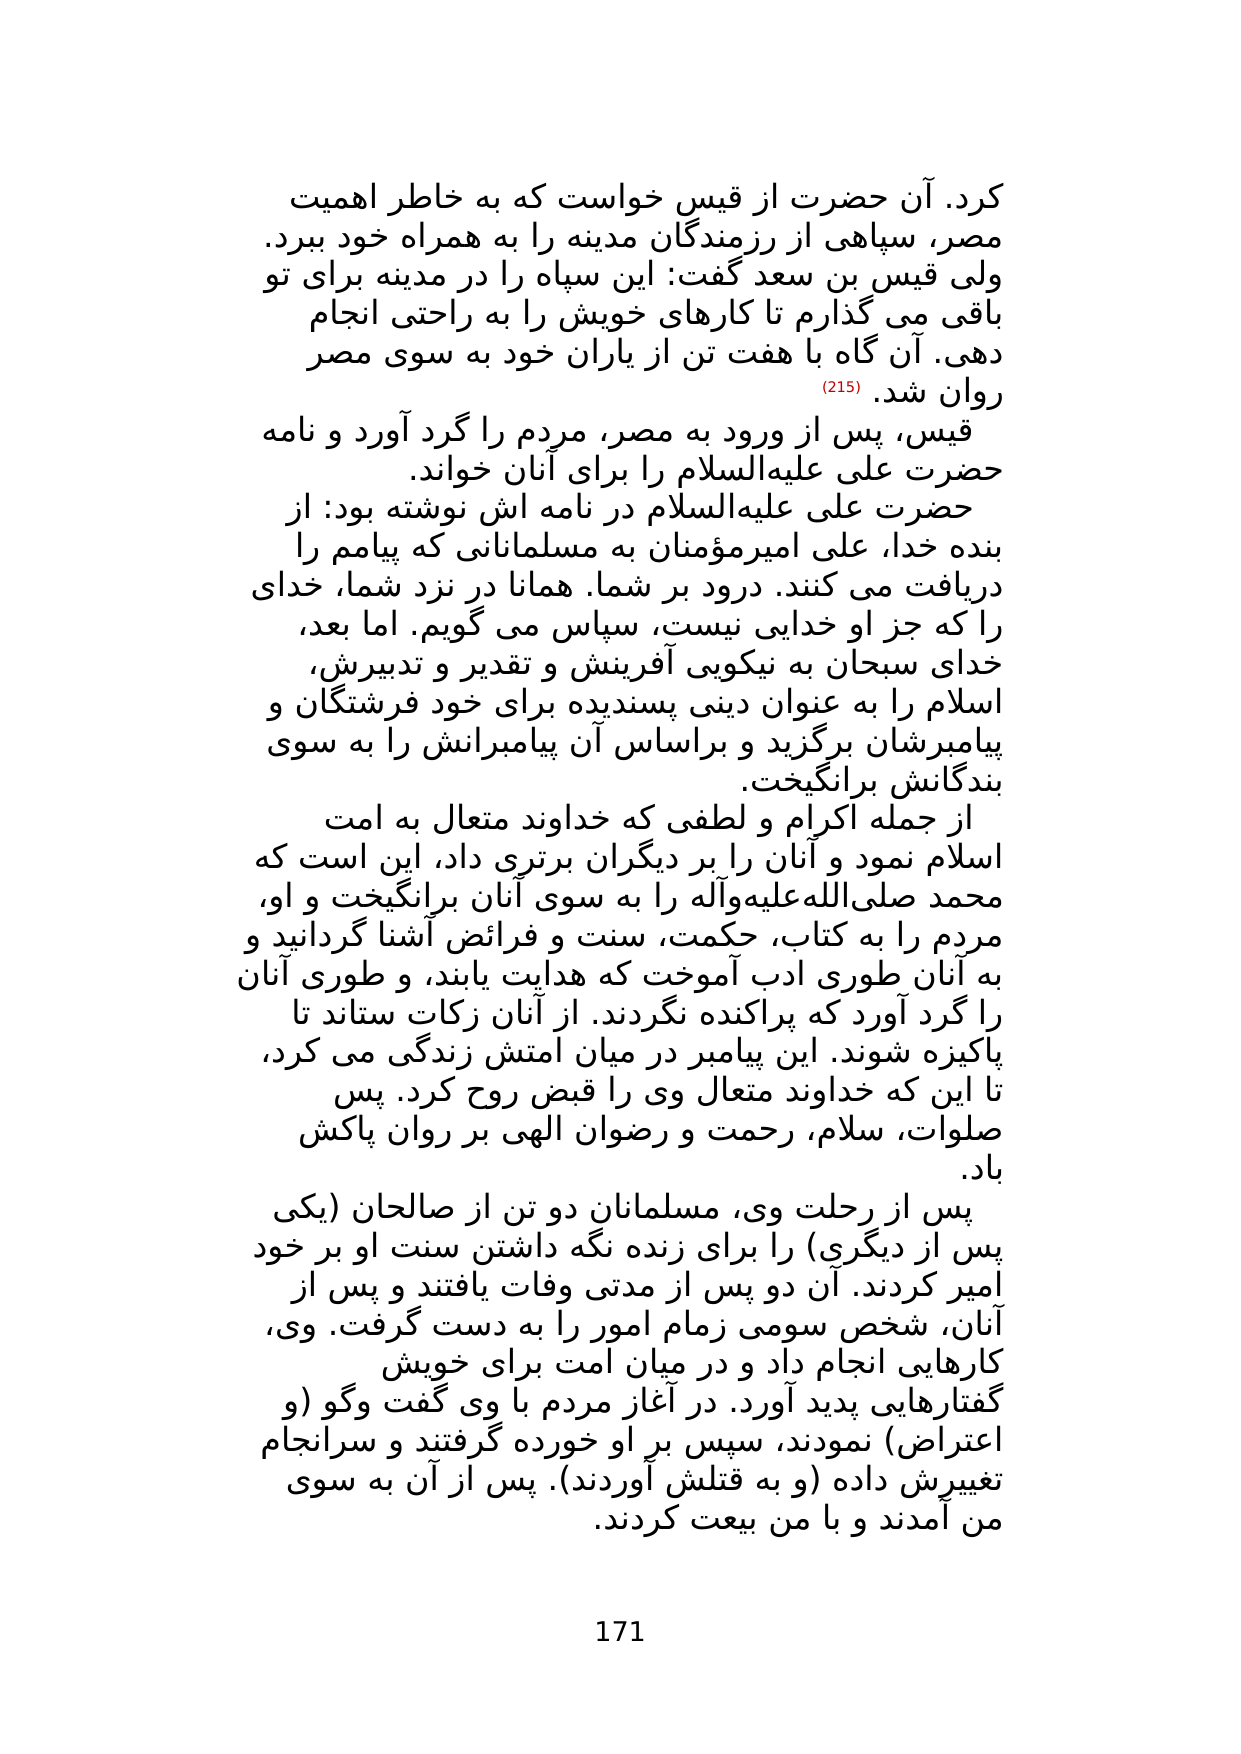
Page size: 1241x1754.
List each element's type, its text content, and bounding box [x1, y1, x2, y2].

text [236, 177, 1004, 410]
text قيس، پس از ورود به مصر، مردم را گرد آورد و نامه حضرت على عليه‌السلام را براى آنان خواند. [236, 410, 1004, 488]
text پس از رحلت وى، مسلمانان دو تن از صالحان (يكى پس از ديگرى) را براى زنده نگه داشتن سنت او بر خود امير كردند. آن دو پس از مدتى وفات يافتند و پس از آنان، شخص سومى زمام امور را به دست گرفت. وى، كارهايى انجام داد و در ميان امت براى خويش گفتارهايى پديد آورد. در آغاز مردم با وى گفت وگو (و اعتراض) نمودند، سپس بر او خورده گرفتند و سرانجام تغييرش داده (و به قتلش آوردند). پس از آن به سوى من آمدند و با من بيعت كردند. [236, 1187, 1004, 1537]
text از جمله اكرام و لطفى كه خداوند متعال به امت اسلام نمود و آنان را بر ديگران برترى داد، اين است كه محمد صلى‌الله‌عليه‌وآله را به سوى آنان برانگيخت و او، مردم را به كتاب، حكمت، سنت و فرائض آشنا گردانيد و به آنان طورى ادب آموخت كه هدايت يابند، و طورى آنان را گرد آورد كه پراكنده نگردند. از آنان زكات ستاند تا پاكيزه شوند. اين پيامبر در ميان امتش زندگى مى كرد، تا اين كه خداوند متعال وى را قبض روح كرد. پس صلوات، سلام، رحمت و رضوان الهى بر روان پاكش ‍ باد. [236, 799, 1004, 1187]
text حضرت على عليه‌السلام در نامه اش نوشته بود: از بنده خدا، على اميرمؤمنان به مسلمانانى كه پيامم را دريافت مى كنند. درود بر شما. همانا در نزد شما، خداى را كه جز او خدايى نيست، سپاس مى گويم. اما بعد، خداى سبحان به نيكويى آفرينش و تقدير و تدبيرش، اسلام را به عنوان دينى پسنديده براى خود فرشتگان و پيامبرشان برگزيد و براساس آن پيامبرانش را به سوى بندگانش برانگيخت. [236, 488, 1004, 799]
